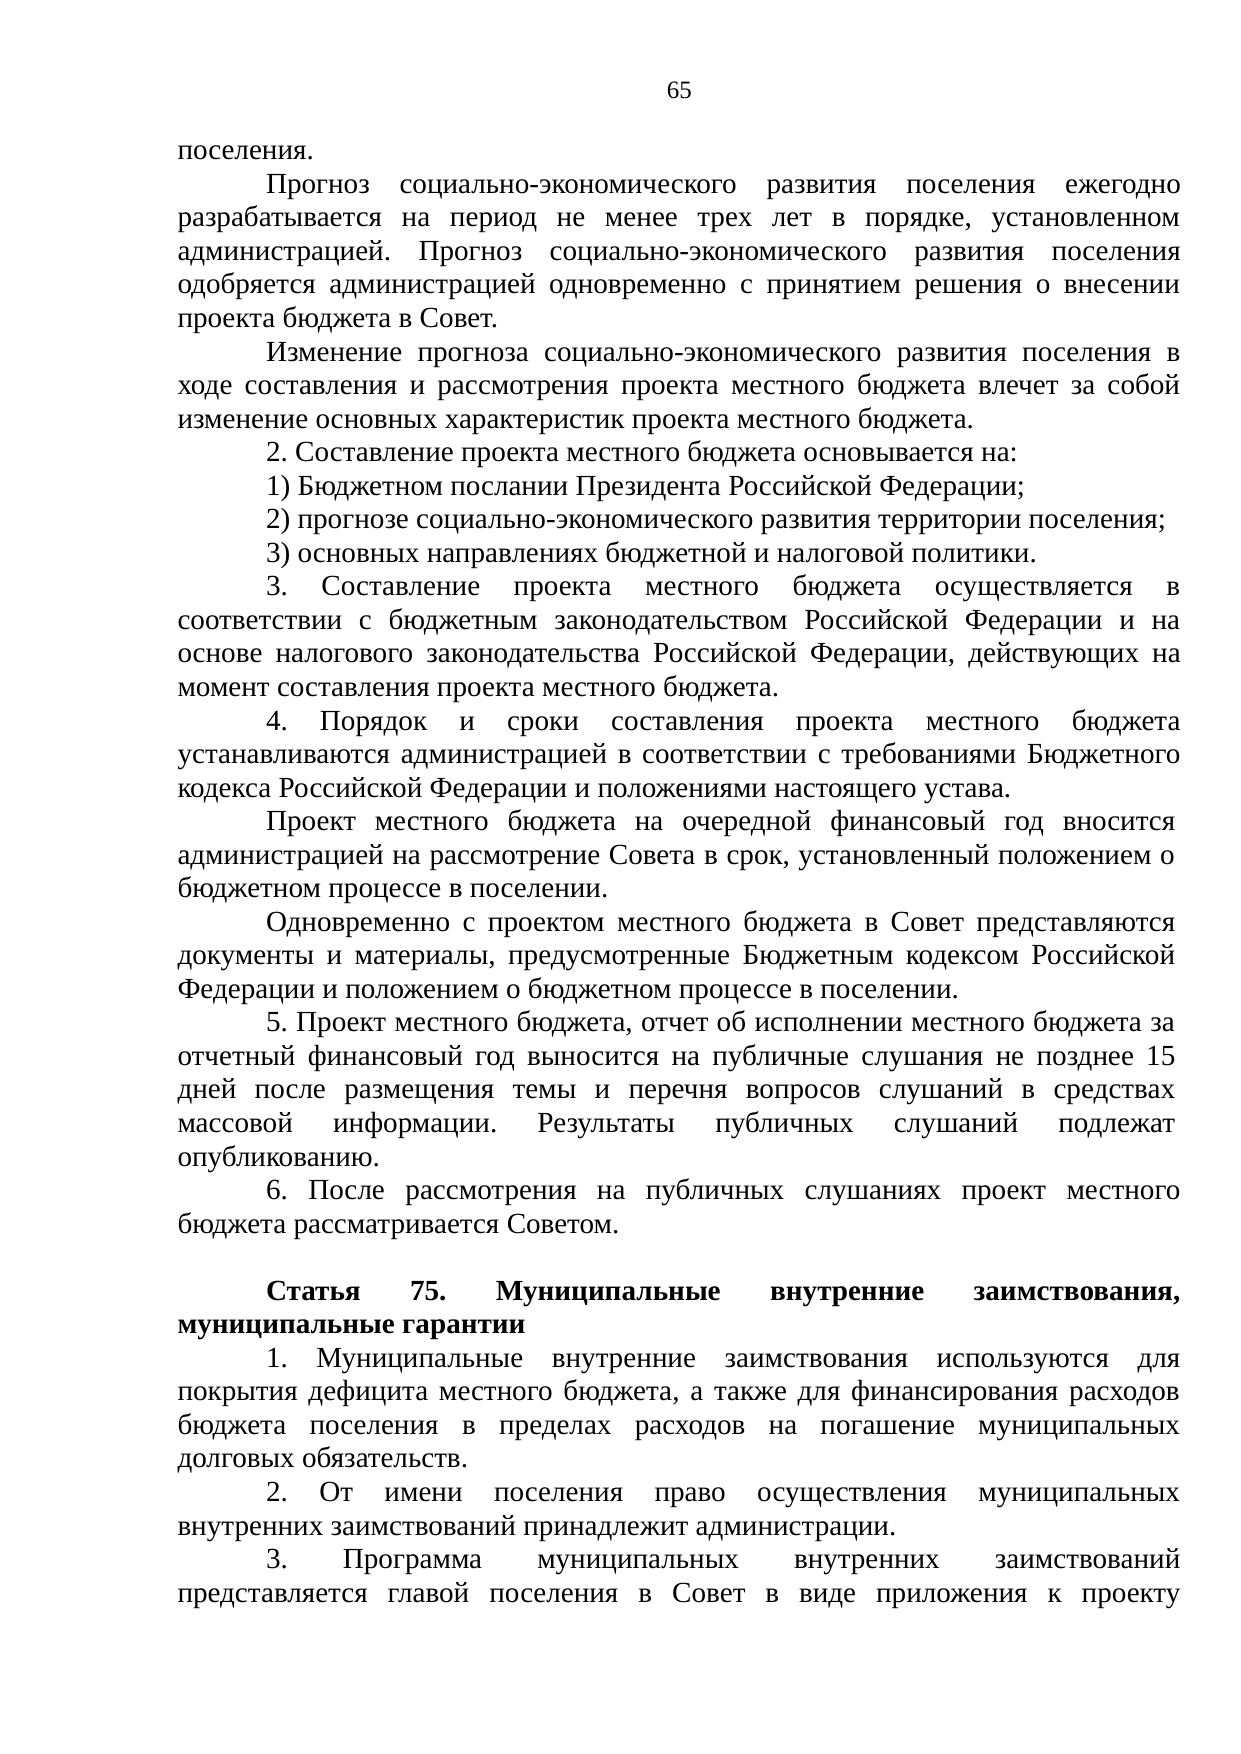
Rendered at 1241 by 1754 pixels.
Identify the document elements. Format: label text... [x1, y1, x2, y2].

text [177, 1541, 1181, 1608]
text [177, 132, 1181, 166]
text 2) прогнозе социально-экономического развития территории поселения; [177, 501, 1181, 535]
text Прогноз социально-экономического развития поселения ежегодно разрабатывается на период не менее трех лет в порядке, установленном администрацией. Прогноз социально-экономического развития поселения одобряется администрацией одновременно с принятием решения о внесении проекта бюджета в Совет. [177, 166, 1181, 334]
text 2. Составление проекта местного бюджета основывается на: [177, 434, 1181, 468]
text 2. От имени поселения право осуществления муниципальных внутренних заимствований принадлежит администрации. [177, 1474, 1181, 1541]
text 1) Бюджетном послании Президента Российской Федерации; [177, 468, 1181, 501]
text 5. Проект местного бюджета, отчет об исполнении местного бюджета за отчетный финансовый год выносится на публичные слушания не позднее 15 дней после размещения темы и перечня вопросов слушаний в средствах массовой информации. Результаты публичных слушаний подлежат опубликованию. [177, 1004, 1176, 1172]
text Статья 75. Муниципальные внутренние заимствования, муниципальные гарантии [177, 1273, 1181, 1340]
text Проект местного бюджета на очередной финансовый год вносится администрацией на рассмотрение Совета в срок, установленный положением о бюджетном процессе в поселении. [177, 803, 1176, 904]
text 4. Порядок и сроки составления проекта местного бюджета устанавливаются администрацией в соответствии с требованиями Бюджетного кодекса Российской Федерации и положениями настоящего устава. [177, 703, 1181, 803]
text 3) основных направлениях бюджетной и налоговой политики. [177, 535, 1181, 568]
text Одновременно с проектом местного бюджета в Совет представляются документы и материалы, предусмотренные Бюджетным кодексом Российской Федерации и положением о бюджетном процессе в поселении. [177, 904, 1176, 1004]
text 1. Муниципальные внутренние заимствования используются для покрытия дефицита местного бюджета, а также для финансирования расходов бюджета поселения в пределах расходов на погашение муниципальных долговых обязательств. [177, 1340, 1181, 1474]
text 3. Составление проекта местного бюджета осуществляется в соответствии с бюджетным законодательством Российской Федерации и на основе налогового законодательства Российской Федерации, действующих на момент составления проекта местного бюджета. [177, 568, 1181, 703]
text 6. После рассмотрения на публичных слушаниях проект местного бюджета рассматривается Советом. [177, 1172, 1181, 1239]
text Изменение прогноза социально-экономического развития поселения в ходе составления и рассмотрения проекта местного бюджета влечет за собой изменение основных характеристик проекта местного бюджета. [177, 334, 1181, 434]
